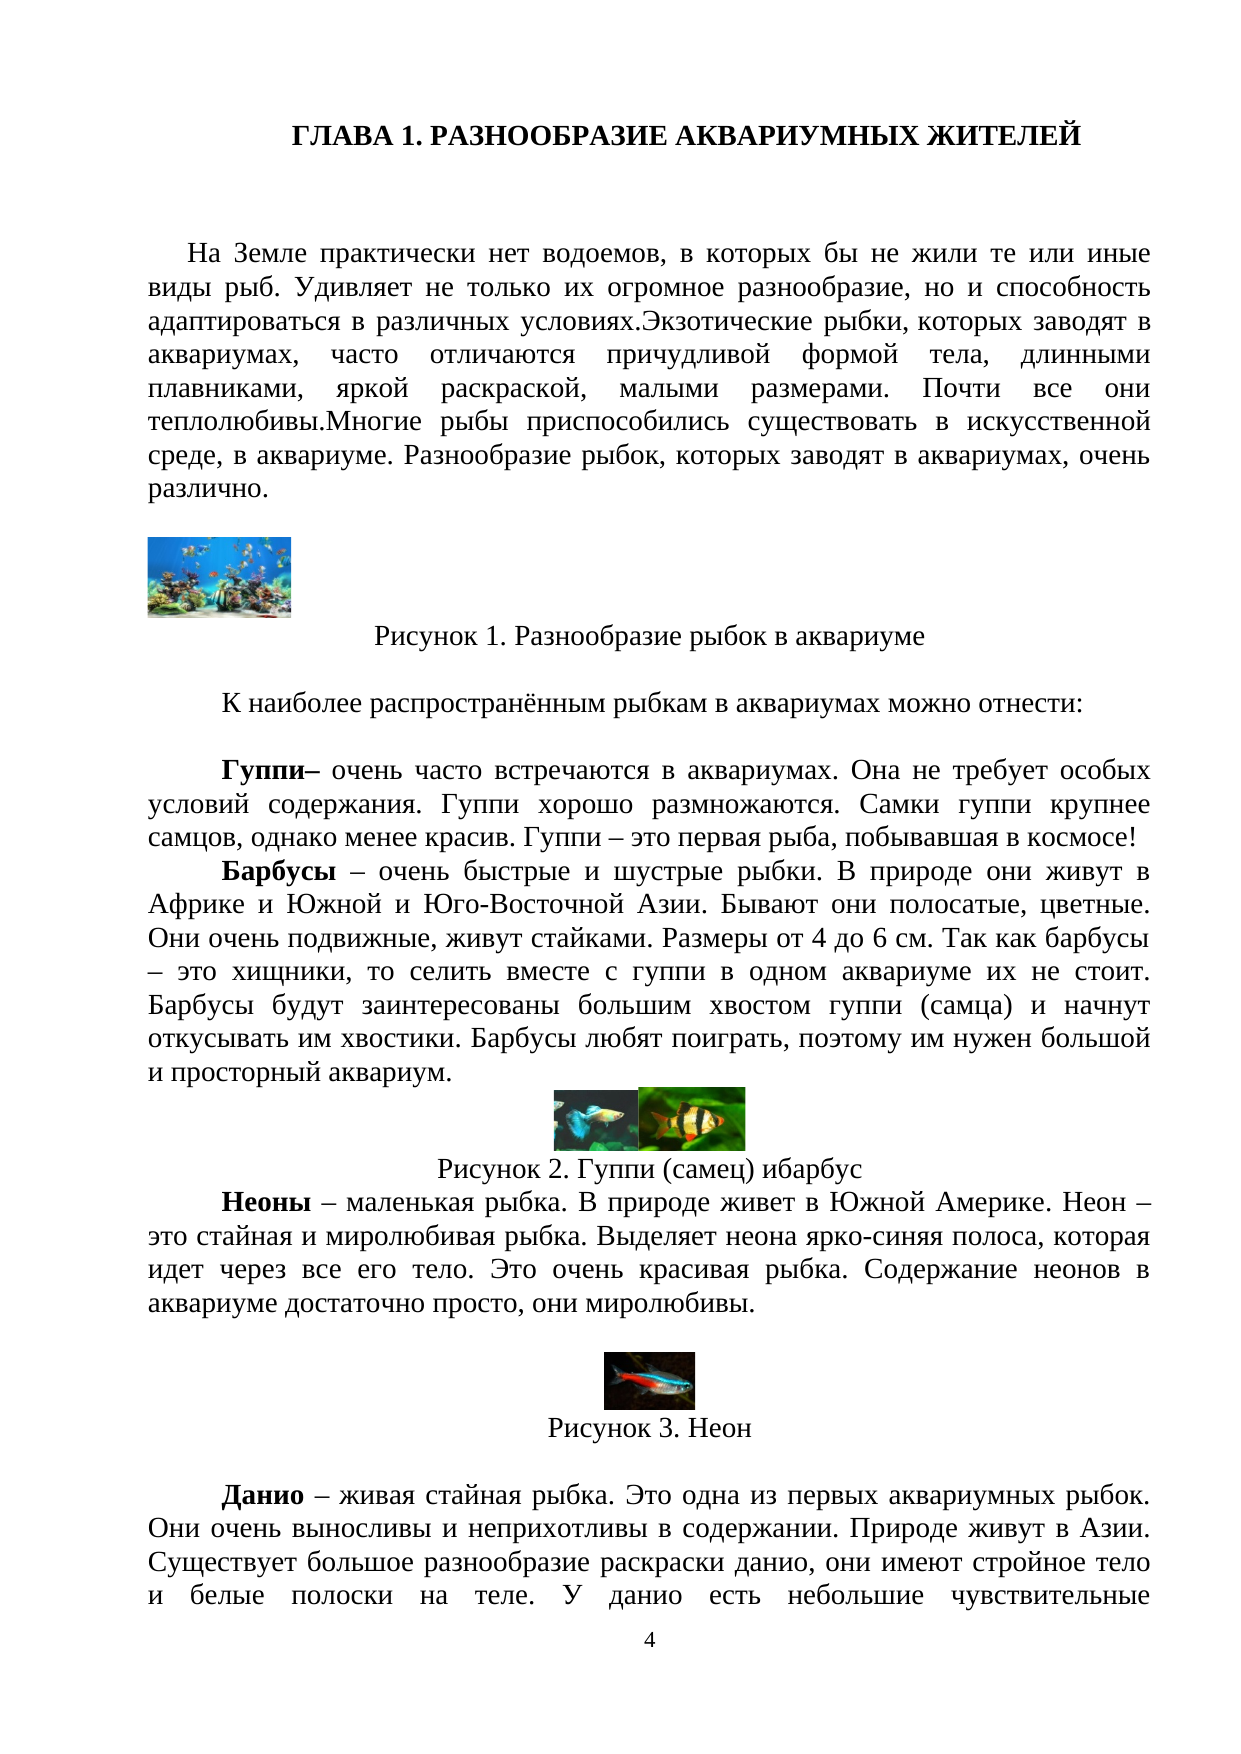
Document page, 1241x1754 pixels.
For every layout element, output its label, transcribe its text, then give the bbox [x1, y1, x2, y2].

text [148, 1477, 1152, 1611]
text На Земле практически нет водоемов, в которых бы не жили те или иные виды рыб. Удивляет не только их огромное разнообразие, но и способность адаптироваться в различных условиях.Экзотические рыбки, которых заводят в аквариумах, часто отличаются причудливой формой тела, длинными плавниками, яркой раскраской, малыми размерами. Почти все они теплолюбивы.Многие рыбы приспособились существовать в искусственной среде, в аквариуме. Разнообразие рыбок, которых заводят в аквариумах, очень различно. [148, 236, 1152, 504]
picture [553, 1087, 746, 1151]
picture [604, 1352, 696, 1410]
text Барбусы – очень быстрые и шустрые рыбки. В природе они живут в Африке и Южной и Юго-Восточной Азии. Бывают они полосатые, цветные. Они очень подвижные, живут стайками. Размеры от 4 до 6 см. Так как барбусы – это хищники, то селить вместе с гуппи в одном аквариуме их не стоит. Барбусы будут заинтересованы большим хвостом гуппи (самца) и начнут откусывать им хвостики. Барбусы любят поиграть, поэтому им нужен большой и просторный аквариум. [148, 853, 1152, 1088]
text Неоны – маленькая рыбка. В природе живет в Южной Америке. Неон – это стайная и миролюбивая рыбка. Выделяет неона ярко-синяя полоса, которая идет через все его тело. Это очень красивая рыбка. Содержание неонов в аквариуме достаточно просто, они миролюбивы. [148, 1184, 1152, 1319]
text Рисунок 3. Неон [148, 1410, 1152, 1443]
text Рисунок 2. Гуппи (самец) ибарбус [148, 1151, 1152, 1184]
text К наиболее распространённым рыбкам в аквариумах можно отнести: [148, 685, 1152, 719]
text Гуппи– очень часто встречаются в аквариумах. Она не требует особых условий содержания. Гуппи хорошо размножаются. Самки гуппи крупнее самцов, однако менее красив. Гуппи – это первая рыба, побывавшая в космосе! [148, 752, 1152, 853]
text Рисунок 1. Разнообразие рыбок в аквариуме [148, 618, 1152, 652]
text ГЛАВА 1. РАЗНООБРАЗИЕ АКВАРИУМНЫХ ЖИТЕЛЕЙ [148, 118, 1152, 152]
picture [147, 537, 292, 618]
